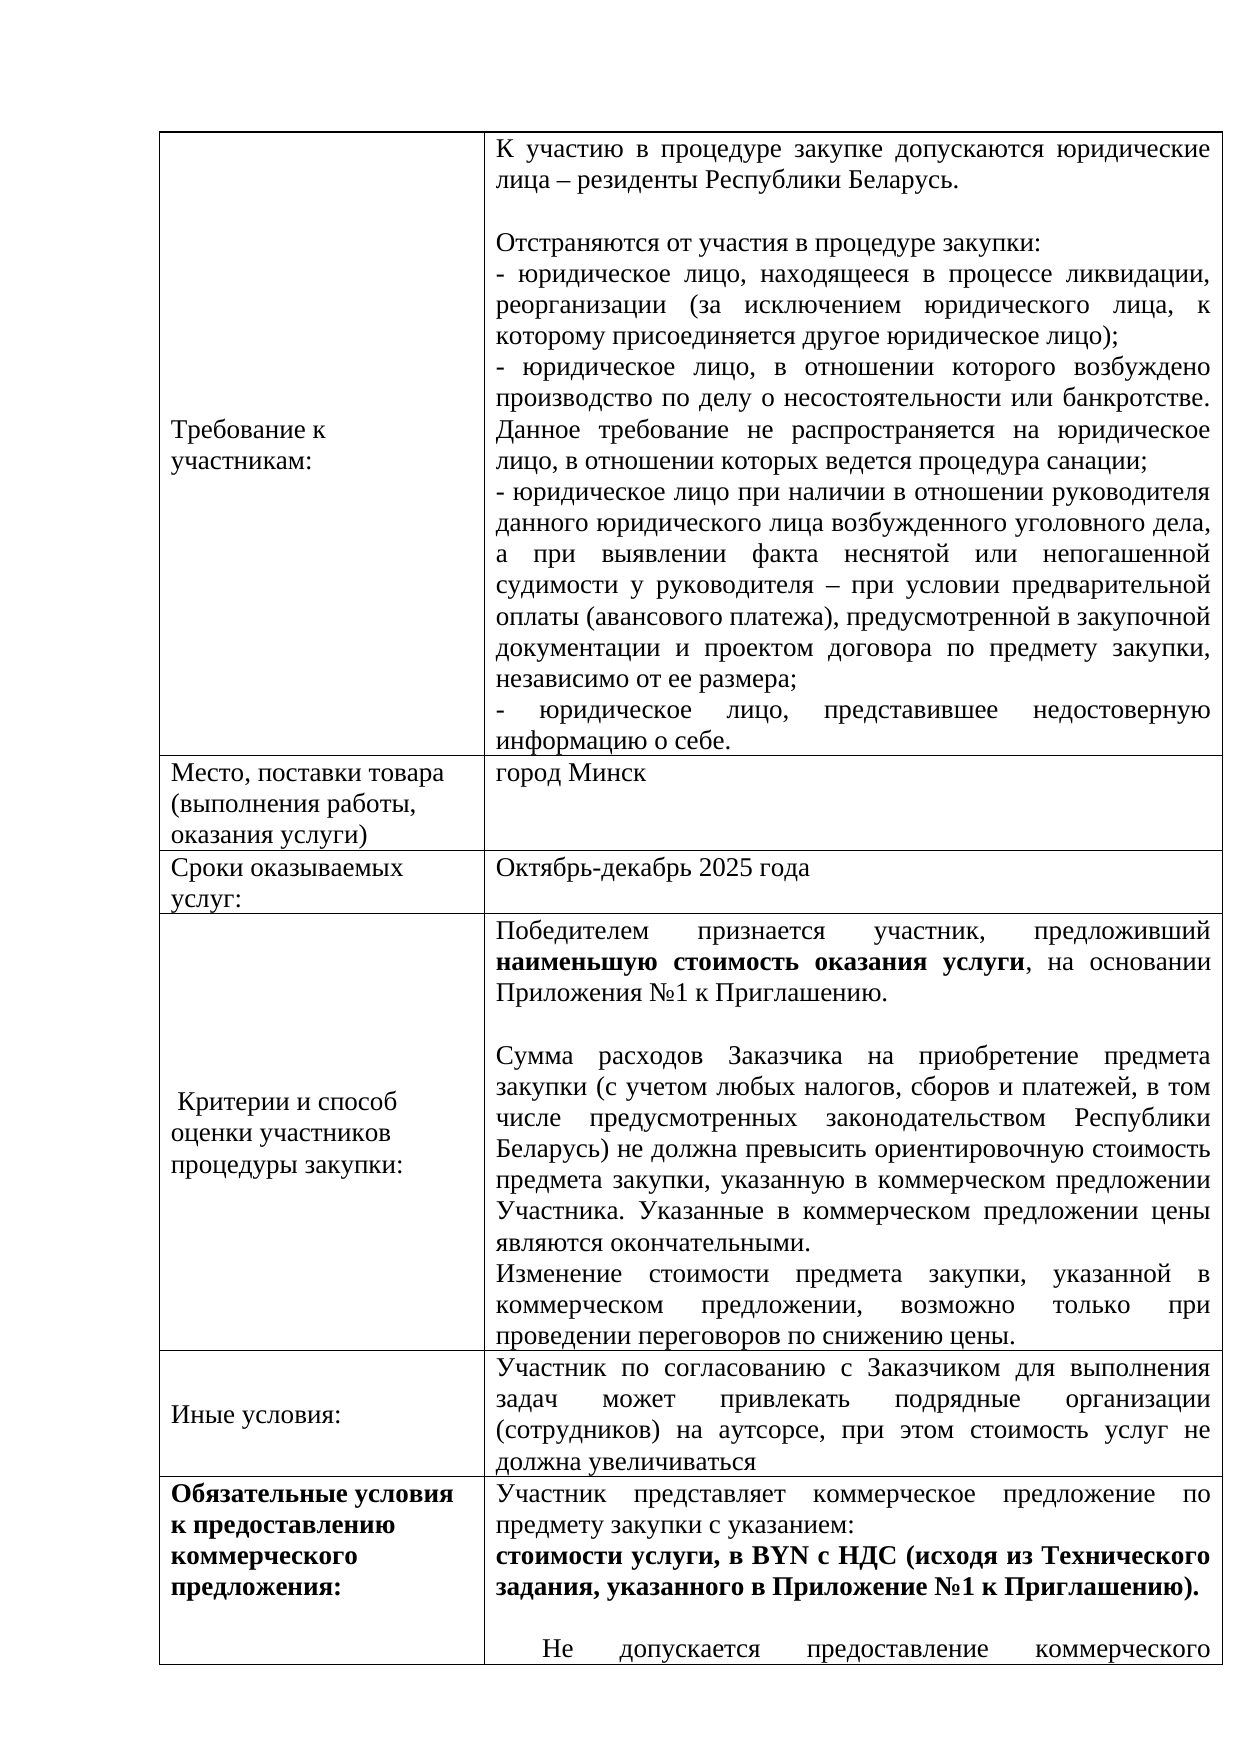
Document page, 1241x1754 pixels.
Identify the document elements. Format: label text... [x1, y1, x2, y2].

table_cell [160, 1477, 484, 1664]
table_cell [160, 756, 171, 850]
table_cell Требование к участникам: [160, 133, 484, 755]
table_cell Иные условия: [160, 1351, 484, 1476]
table_cell город Минск [485, 756, 1222, 850]
table_cell Критерии и способ оценки участников процедуры закупки: [160, 914, 484, 1350]
table_cell К участию в процедуре закупке допускаются юридические лица – резиденты Республики Беларусь. Отстраняются от участия в процедуре закупки: - юридическое лицо, находящееся в процессе ликвидации, реорганизации (за исключением юридического лица, к которому присоединяется другое юридическое лицо); - юридическое лицо, в отношении которого возбуждено производство по делу о несостоятельности или банкротстве. Данное требование не распространяется на юридическое лицо, в отношении которых ведется процедура санации; - юридическое лицо при наличии в отношении руководителя данного юридического лица возбужденного уголовного дела, а при выявлении факта неснятой или непогашенной судимости у руководителя – при условии предварительной оплаты (авансового платежа), предусмотренной в закупочной документации и проектом договора по предмету закупки, независимо от ее размера; - юридическое лицо, представившее недостоверную информацию о себе. [485, 133, 1222, 755]
table_cell Октябрь-декабрь 2025 года [485, 851, 1222, 913]
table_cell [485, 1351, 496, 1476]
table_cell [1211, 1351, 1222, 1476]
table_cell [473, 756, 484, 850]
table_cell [485, 1477, 1222, 1664]
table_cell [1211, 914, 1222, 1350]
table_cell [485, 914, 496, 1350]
